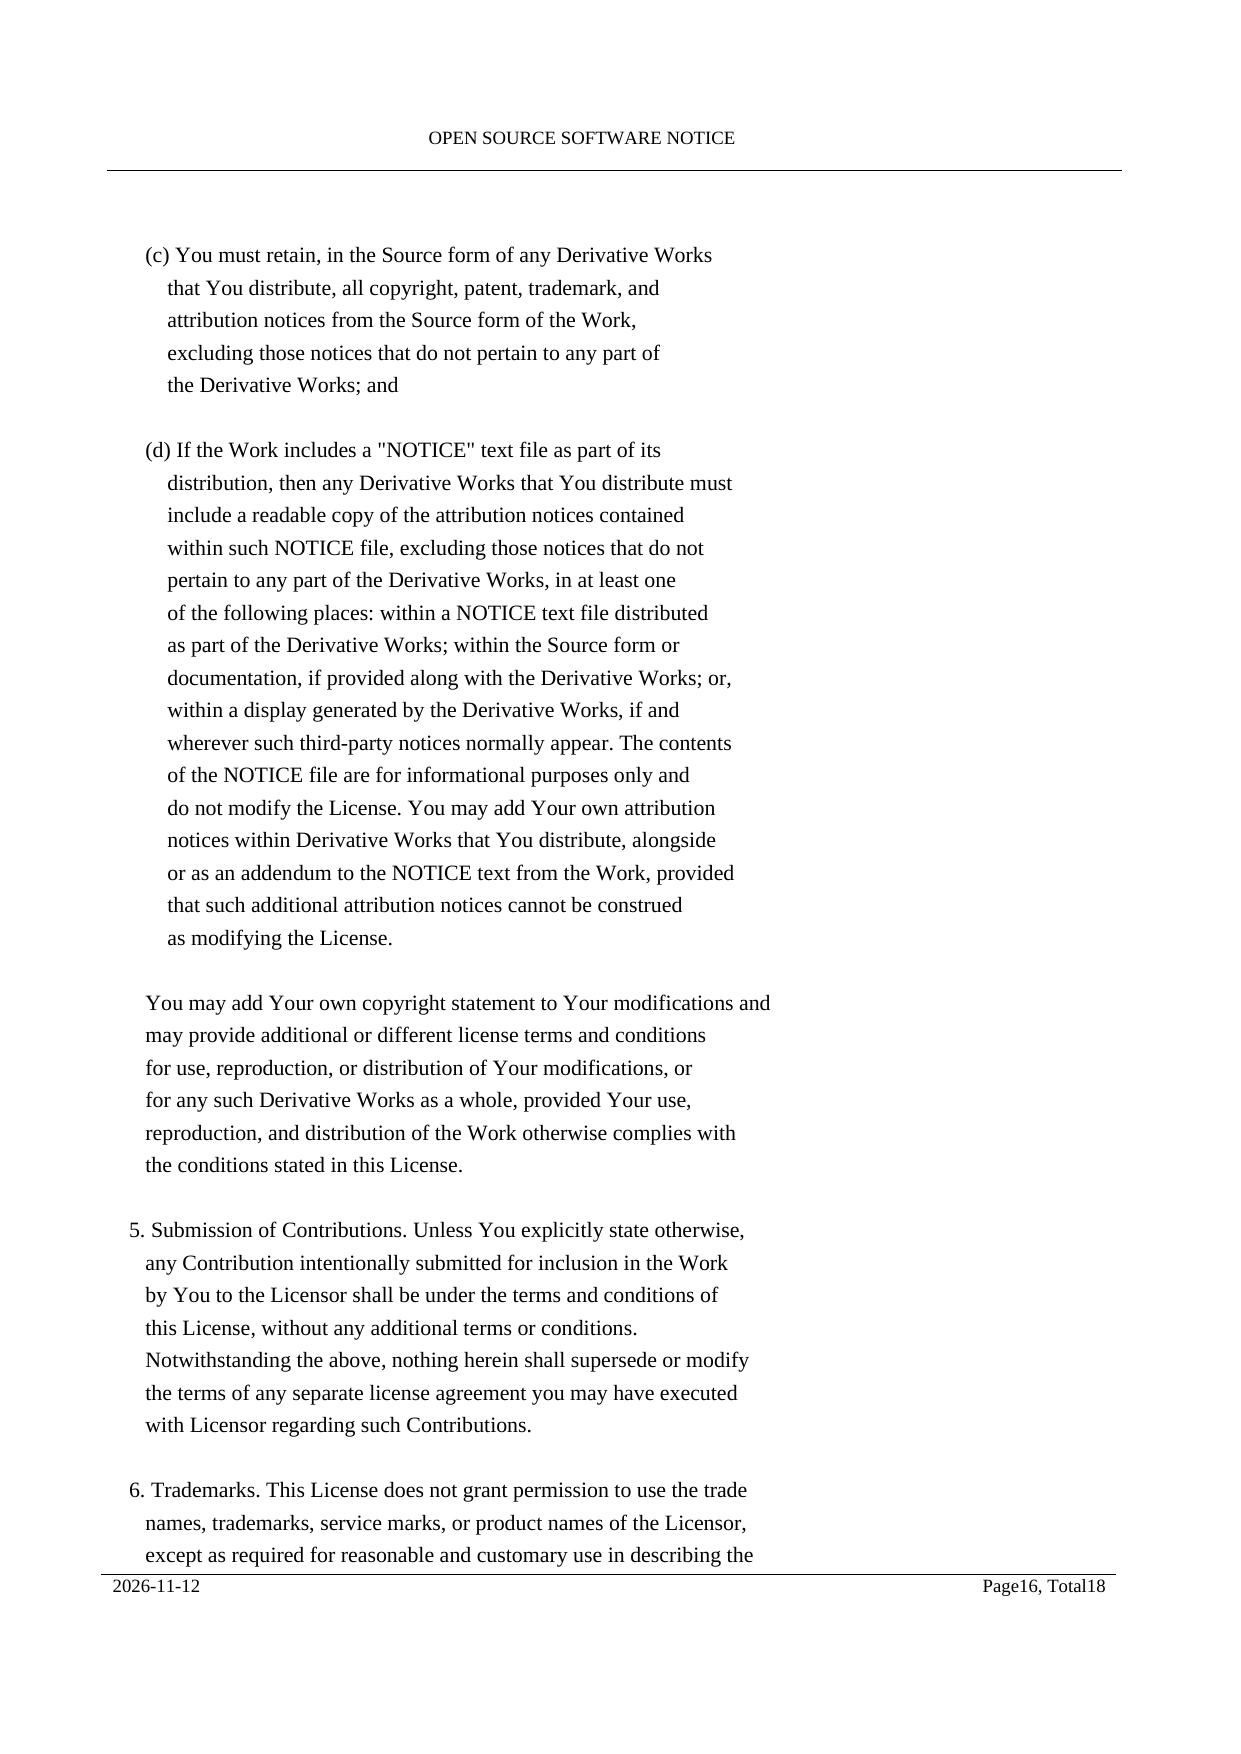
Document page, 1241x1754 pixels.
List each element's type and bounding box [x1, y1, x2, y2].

text [112, 206, 1128, 1571]
